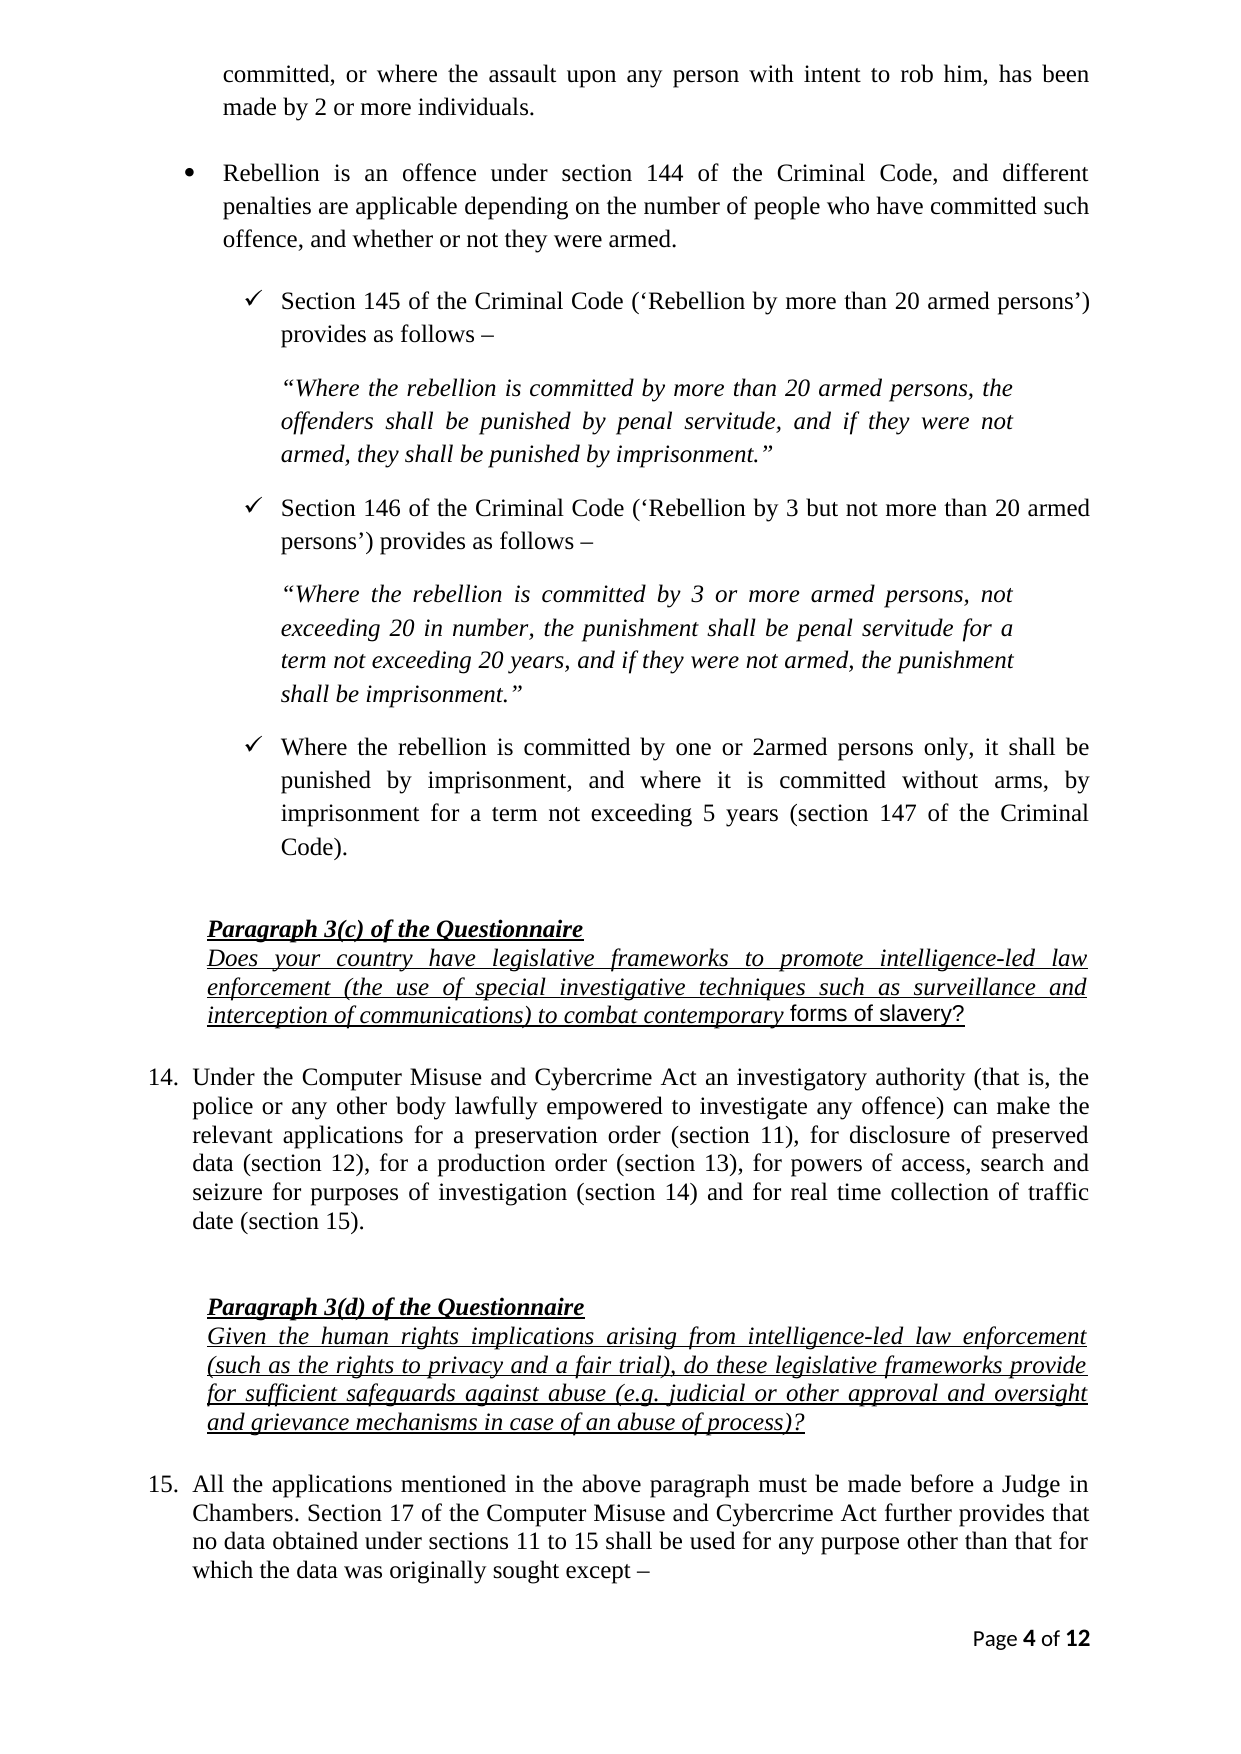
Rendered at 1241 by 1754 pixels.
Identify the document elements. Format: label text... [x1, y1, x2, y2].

list Under the Computer Misuse and Cybercrime Act an investigatory authority (that is, the police or any other body lawfully empowered to investigate any offence) can make the relevant applications for a preservation order (section 11), for disclosure of preserved data (section 12), for a production order (section 13), for powers of access, search and seizure for purposes of investigation (section 14) and for real time collection of traffic date (section 15). [148, 1062, 1090, 1235]
text “Where the rebellion is committed by 3 or more armed persons, not exceeding 20 in number, the punishment shall be penal servitude for a term not exceeding 20 years, and if they were not armed, the punishment shall be imprisonment.” [281, 579, 1017, 707]
text Does your country have legislative frameworks to promote intelligence-led law enforcement (the use of special investigative techniques such as surveillance and interception of communications) to combat contemporary forms of slavery? [207, 943, 1090, 1029]
list All the applications mentioned in the above paragraph must be made before a Judge in Chambers. Section 17 of the Computer Misuse and Cybercrime Act further provides that no data obtained under sections 11 to 15 shall be used for any purpose other than that for which the data was originally sought except – [148, 1469, 1090, 1584]
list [185, 59, 1090, 121]
list Rebellion is an offence under section 144 of the Criminal Code, and different penalties are applicable depending on the number of people who have committed such offence, and whether or not they were armed. [185, 158, 1090, 253]
list Where the rebellion is committed by one or 2armed persons only, it shall be punished by imprisonment, and where it is committed without arms, by imprisonment for a term not exceeding 5 years (section 147 of the Criminal Code). [243, 732, 1090, 860]
text “Where the rebellion is committed by more than 20 armed persons, the offenders shall be punished by penal servitude, and if they were not armed, they shall be punished by imprisonment.” [281, 373, 1017, 468]
text Given the human rights implications arising from intelligence-led law enforcement (such as the rights to privacy and a fair trial), do these legislative frameworks provide for sufficient safeguards against abuse (e.g. judicial or other approval and oversight and grievance mechanisms in case of an abuse of process)? [207, 1321, 1090, 1436]
text Paragraph 3(c) of the Questionnaire [207, 914, 1090, 943]
text Paragraph 3(d) of the Questionnaire [207, 1292, 1090, 1321]
list Section 146 of the Criminal Code (‘Rebellion by 3 but not more than 20 armed persons’) provides as follows – [243, 493, 1092, 554]
list Section 145 of the Criminal Code (‘Rebellion by more than 20 armed persons’) provides as follows – [243, 286, 1092, 348]
